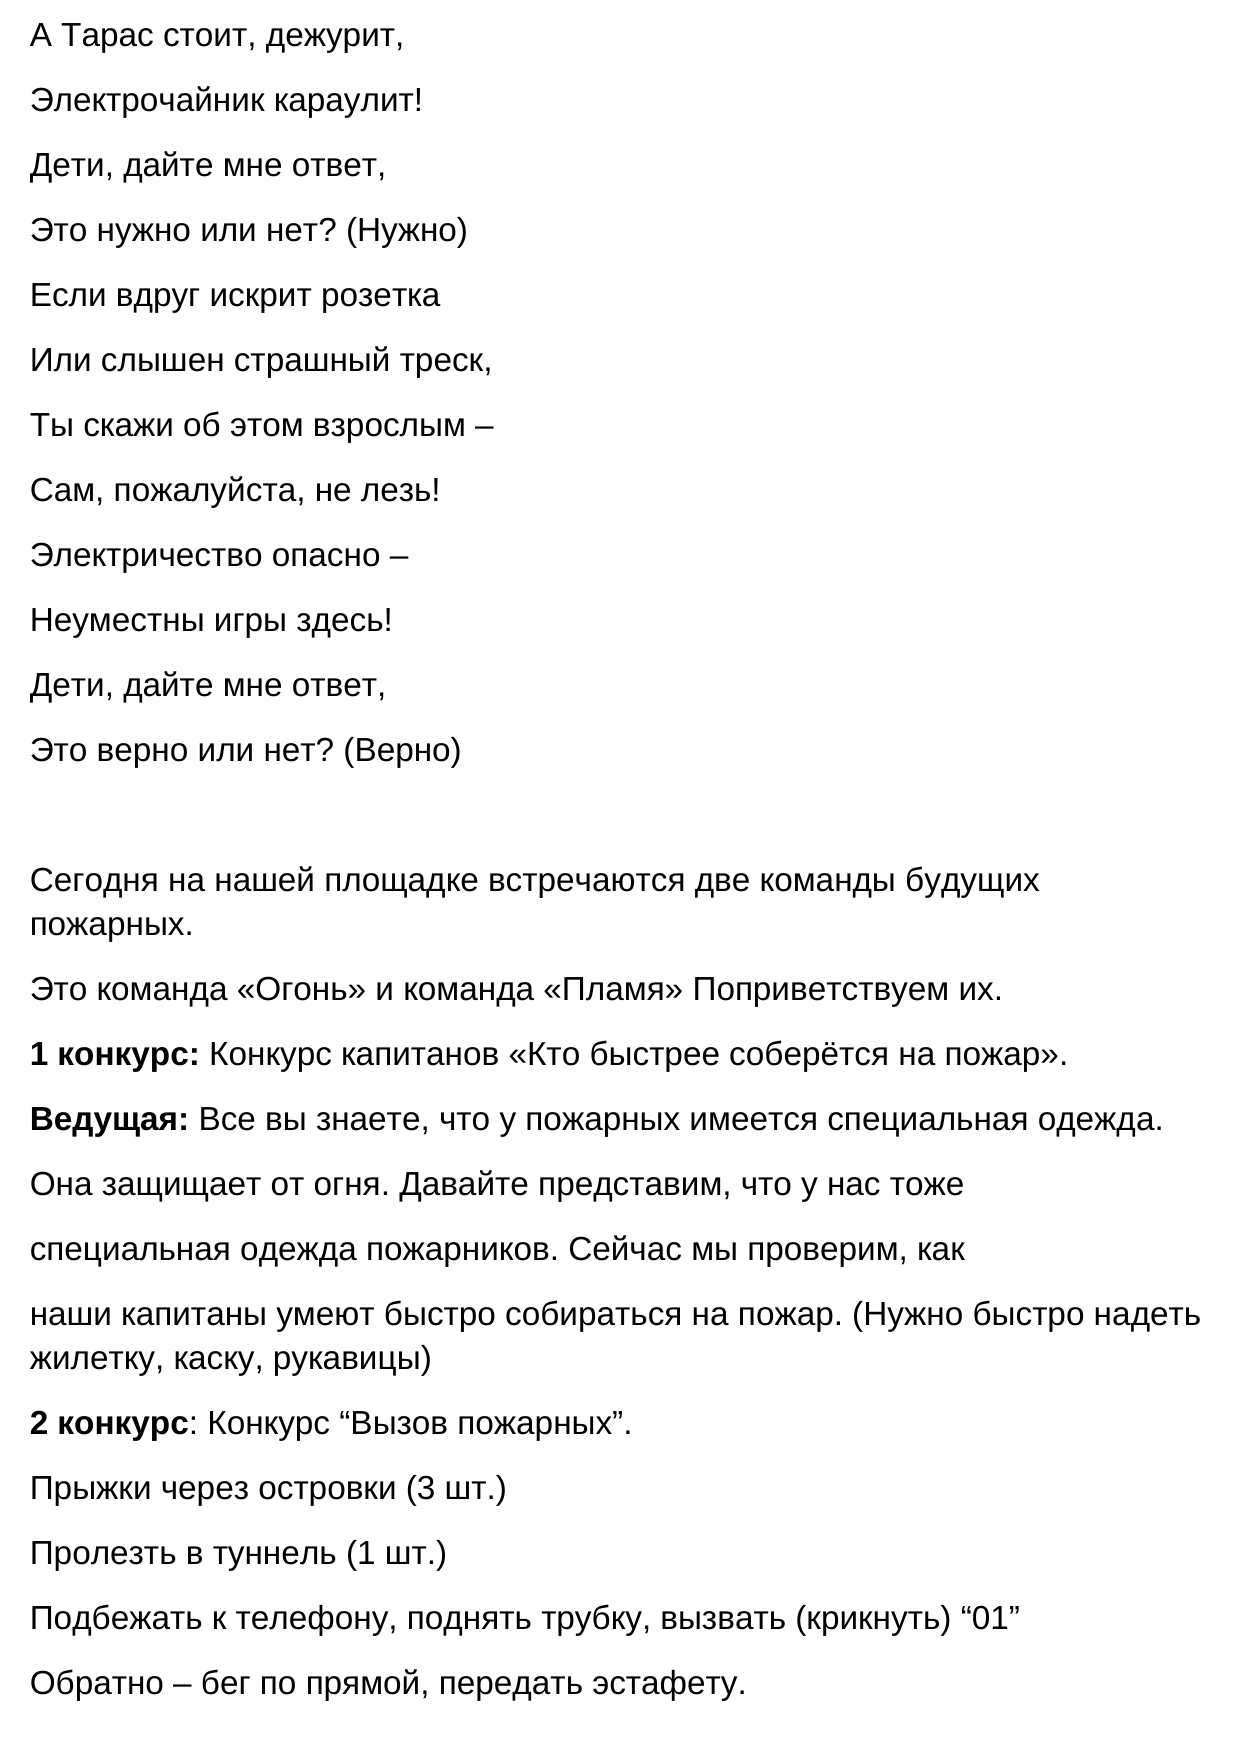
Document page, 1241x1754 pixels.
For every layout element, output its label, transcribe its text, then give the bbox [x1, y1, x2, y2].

text А Тарас стоит, дежурит, [29, 15, 1211, 53]
text Сам, пожалуйста, не лезь! [29, 470, 1211, 508]
text Это верно или нет? (Верно) [29, 730, 1211, 768]
text Прыжки через островки (3 шт.) [29, 1468, 1211, 1507]
text 2 конкурс: Конкурс “Вызов пожарных”. [29, 1403, 1211, 1442]
text Или слышен страшный треск, [29, 340, 1211, 378]
text Это нужно или нет? (Нужно) [29, 210, 1211, 248]
text Если вдруг искрит розетка [29, 275, 1211, 313]
text Подбежать к телефону, поднять трубку, вызвать (крикнуть) “01” [29, 1598, 1211, 1637]
text наши капитаны умеют быстро собираться на пожар. (Нужно быстро надеть жилетку, каску, рукавицы) [29, 1294, 1211, 1377]
text специальная одежда пожарников. Сейчас мы проверим, как [29, 1229, 1211, 1267]
text Сегодня на нашей площадке встречаются две команды будущих пожарных. [29, 860, 1211, 942]
text Дети, дайте мне ответ, [29, 665, 1211, 703]
text 1 конкурс: Конкурс капитанов «Кто быстрее соберётся на пожар». [29, 1034, 1211, 1072]
text Электрочайник караулит! [29, 80, 1211, 118]
text Дети, дайте мне ответ, [29, 145, 1211, 183]
text Это команда «Огонь» и команда «Пламя» Поприветствуем их. [29, 969, 1211, 1007]
text Ведущая: Все вы знаете, что у пожарных имеется специальная одежда. [29, 1099, 1211, 1137]
text Пролезть в туннель (1 шт.) [29, 1533, 1211, 1572]
text Ты скажи об этом взрослым – [29, 405, 1211, 443]
text Неуместны игры здесь! [29, 600, 1211, 638]
text Электричество опасно – [29, 535, 1211, 573]
text Она защищает от огня. Давайте представим, что у нас тоже [29, 1164, 1211, 1202]
text Обратно – бег по прямой, передать эстафету. [29, 1663, 1211, 1702]
